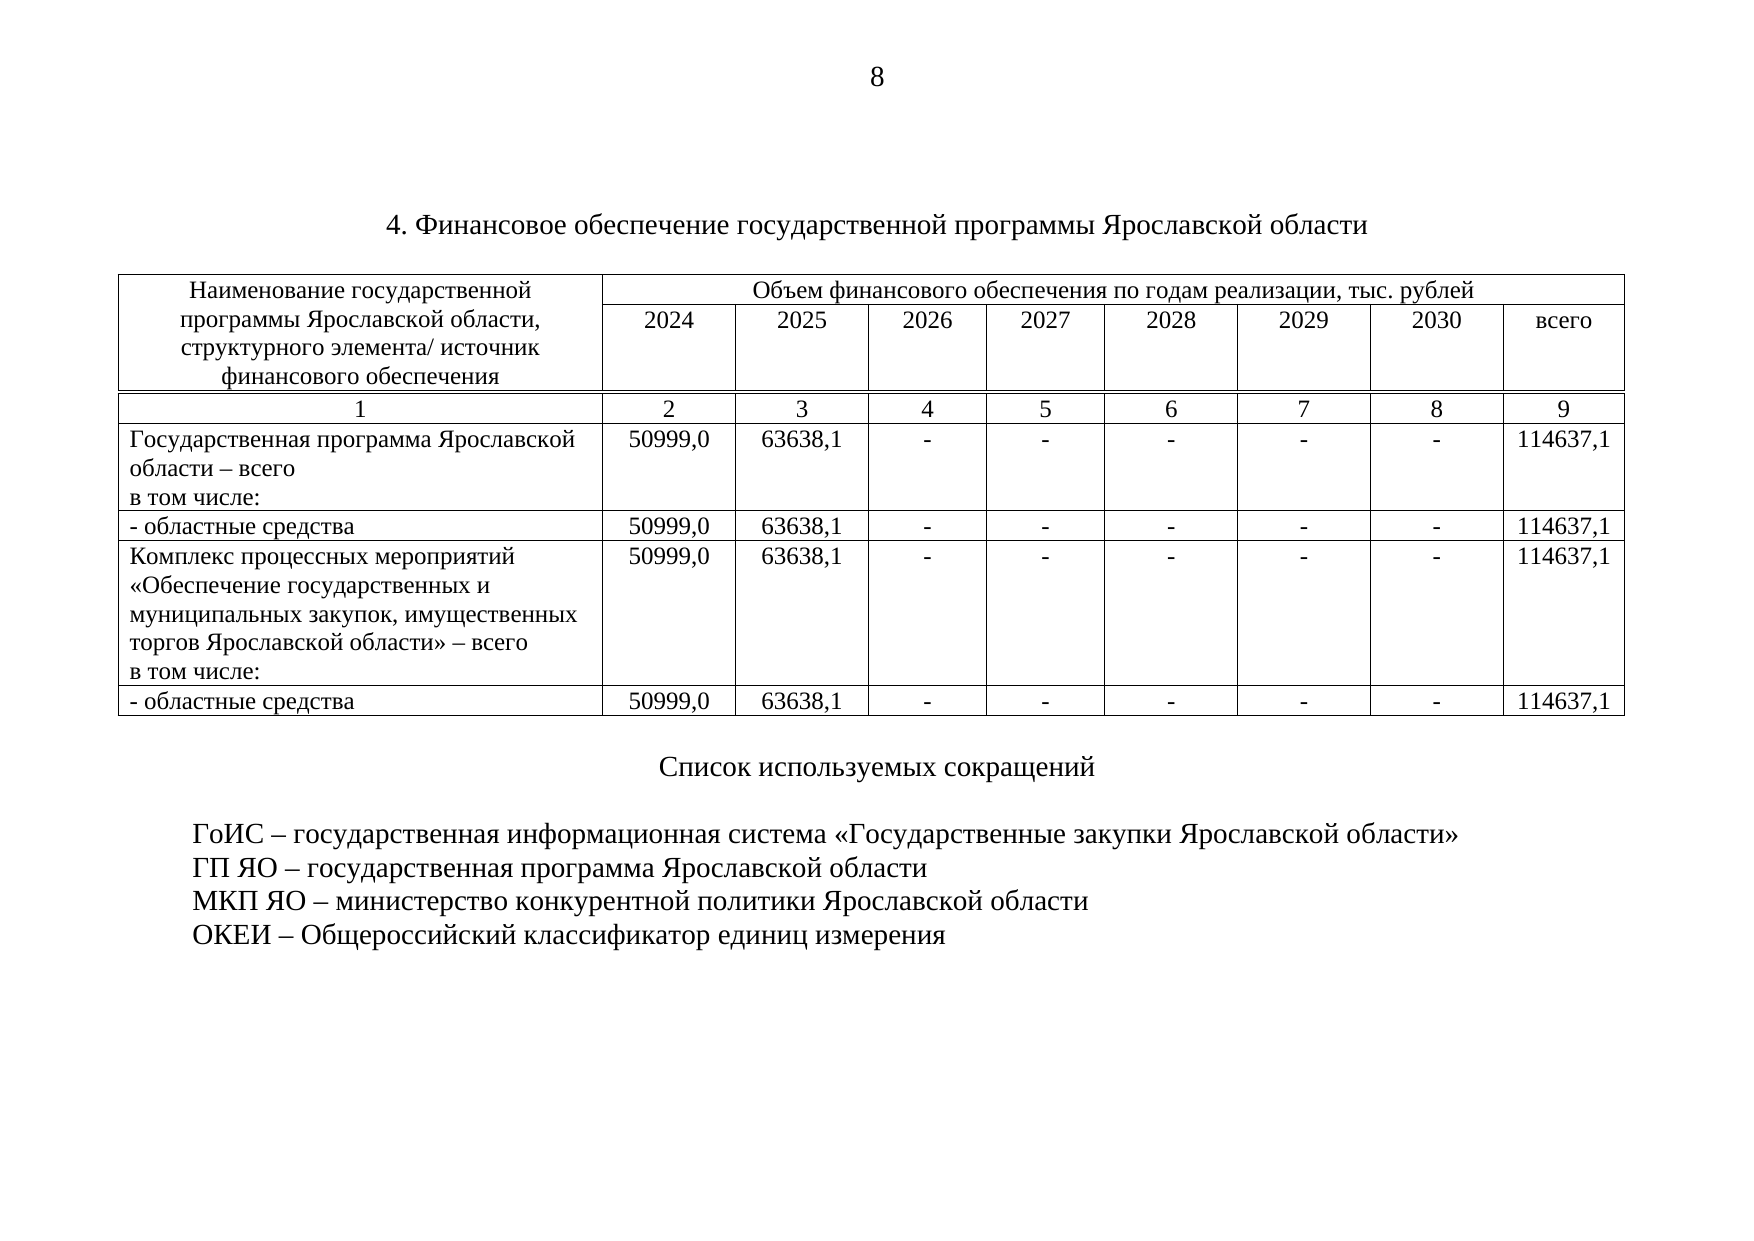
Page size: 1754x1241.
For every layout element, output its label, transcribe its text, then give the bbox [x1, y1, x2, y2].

table_cell 2025 [736, 305, 868, 390]
table_cell - [1105, 541, 1237, 685]
text Список используемых сокращений [118, 749, 1636, 783]
table_header 1 [119, 394, 602, 423]
table_cell - [987, 424, 1104, 510]
table_header 8 [1371, 394, 1503, 423]
text ГоИС – государственная информационная система «Государственные закупки Ярославской области» [118, 816, 1636, 850]
table_cell 63638,1 [736, 424, 868, 510]
table_cell 50999,0 [603, 424, 735, 510]
table_cell - [1238, 424, 1370, 510]
table_cell - [987, 686, 1104, 715]
table_header 2 [603, 394, 735, 423]
text ГП ЯО – государственная программа Ярославской области [118, 850, 1636, 883]
table_cell - [1238, 511, 1370, 540]
table_cell 114637,1 [1504, 424, 1624, 510]
table_cell 63638,1 [736, 686, 868, 715]
table_header 9 [1504, 394, 1624, 423]
table_cell - [869, 541, 986, 685]
table_cell - [1105, 511, 1237, 540]
table_header 4 [869, 394, 986, 423]
table_cell - [869, 511, 986, 540]
table_cell - [987, 541, 1104, 685]
table_header 6 [1105, 394, 1237, 423]
table_header 5 [987, 394, 1104, 423]
table_cell 2027 [987, 305, 1104, 390]
table_cell 50999,0 [603, 511, 735, 540]
table_cell - [1238, 686, 1370, 715]
table_cell - [869, 424, 986, 510]
table_cell Комплекс процессных мероприятий «Обеспечение государственных и муниципальных закупок, имущественных торгов Ярославской области» – всего в том числе: [119, 541, 602, 685]
table_cell 2028 [1105, 305, 1237, 390]
table_cell 50999,0 [603, 686, 735, 715]
table_cell 2026 [869, 305, 986, 390]
table_cell 114637,1 [1504, 511, 1624, 540]
table_cell 2030 [1371, 305, 1503, 390]
table_header Наименование государственной программы Ярославской области, структурного элемента/ источник финансового обеспечения [119, 275, 602, 390]
table_cell - областные средства [119, 511, 602, 540]
text 4. Финансовое обеспечение государственной программы Ярославской области [118, 207, 1636, 240]
table_cell всего [1504, 305, 1624, 390]
table_cell - [869, 686, 986, 715]
table_cell - [1105, 686, 1237, 715]
table_cell - [1238, 541, 1370, 685]
text ОКЕИ – Общероссийский классификатор единиц измерения [118, 917, 1565, 951]
table_cell 2024 [603, 305, 735, 390]
table_cell 63638,1 [736, 511, 868, 540]
table_cell Государственная программа Ярославской области – всего в том числе: [119, 424, 602, 510]
table_cell - [1371, 686, 1503, 715]
table_cell - [987, 511, 1104, 540]
table_cell 2029 [1238, 305, 1370, 390]
table_cell - [1371, 511, 1503, 540]
table_cell 50999,0 [603, 541, 735, 685]
table_cell - [1105, 424, 1237, 510]
table_cell 114637,1 [1504, 686, 1624, 715]
table_cell - [1371, 424, 1503, 510]
table_header 7 [1238, 394, 1370, 423]
table_cell - областные средства [119, 686, 602, 715]
table_header Объем финансового обеспечения по годам реализации, тыс. рублей [603, 275, 1624, 304]
table_cell 63638,1 [736, 541, 868, 685]
table_cell - [1371, 541, 1503, 685]
table_header 3 [736, 394, 868, 423]
table_cell 114637,1 [1504, 541, 1624, 685]
text МКП ЯО – министерство конкурентной политики Ярославской области [118, 883, 1636, 917]
